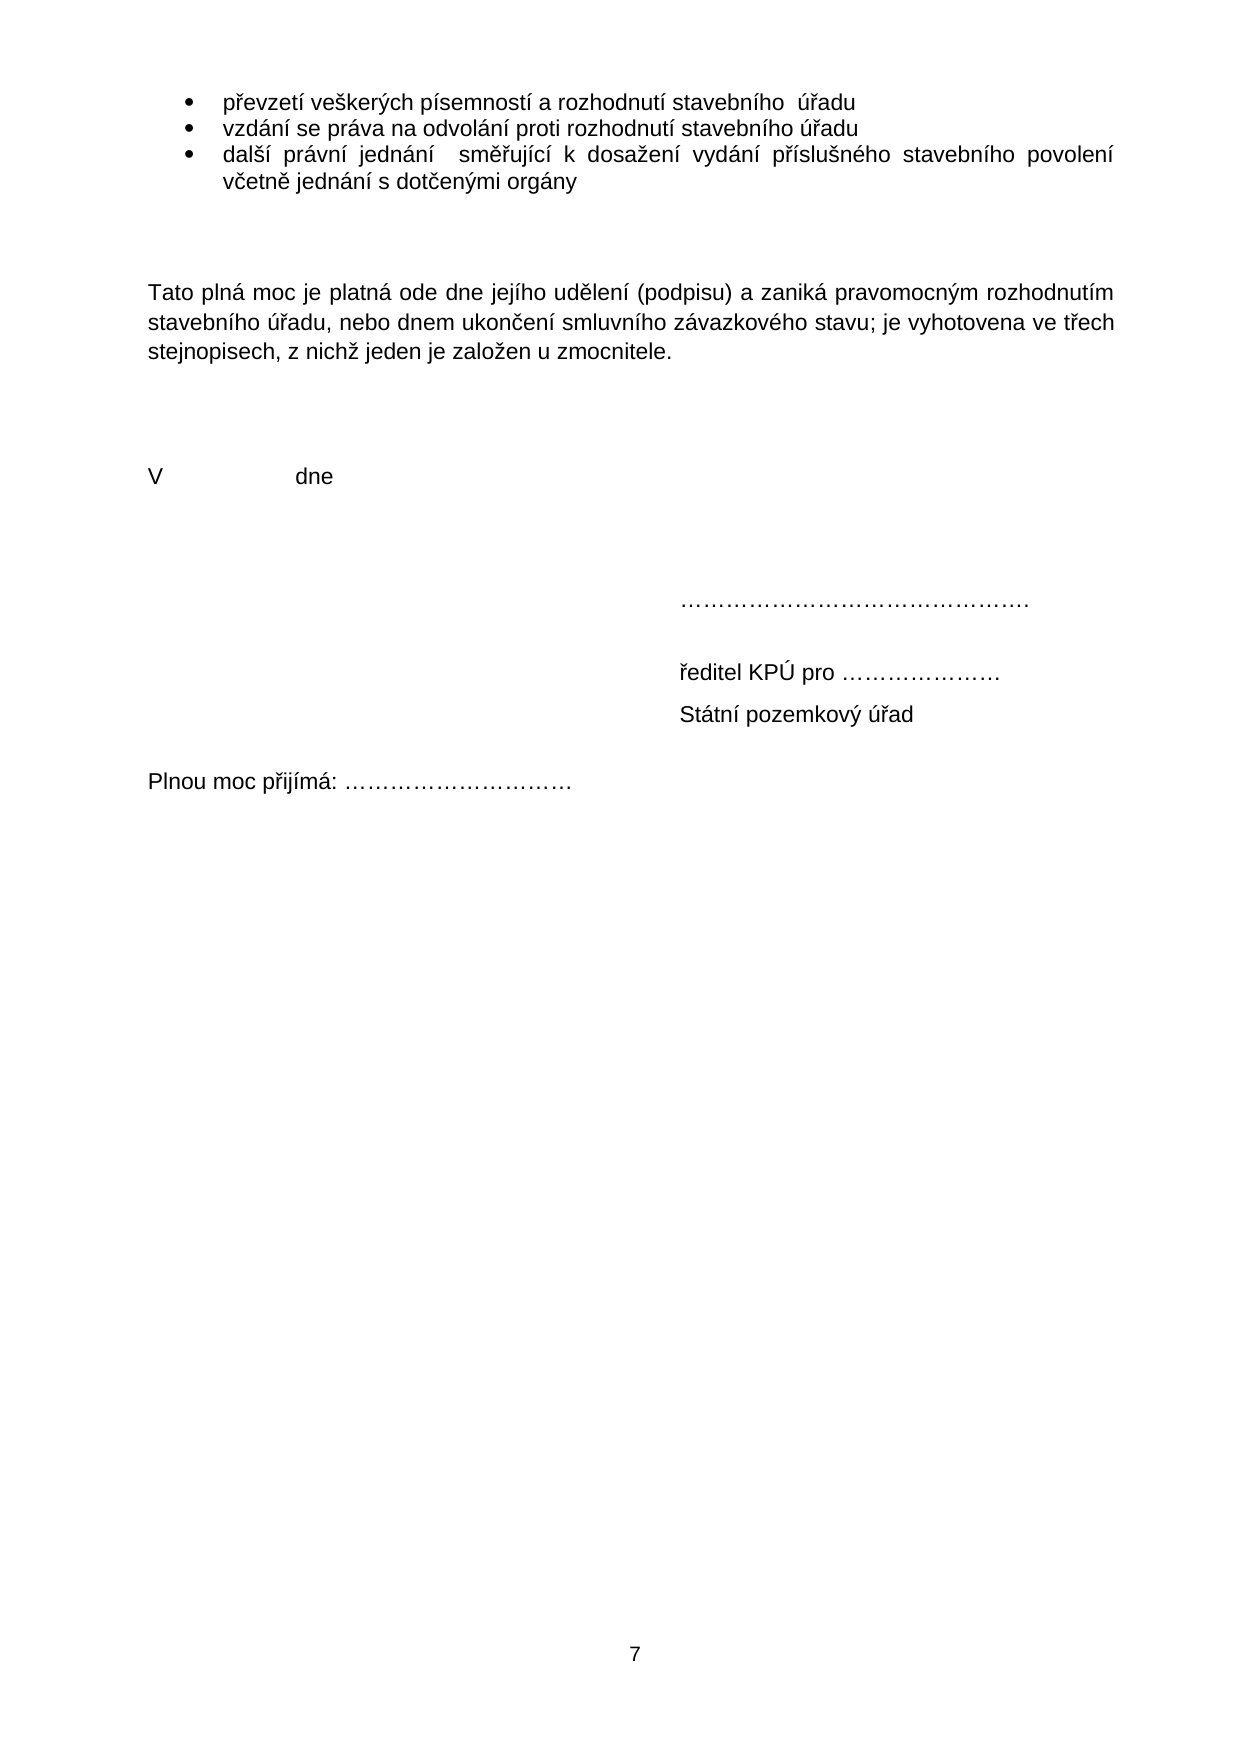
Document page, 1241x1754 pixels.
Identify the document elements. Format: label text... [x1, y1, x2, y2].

text ………………………………………. [679, 586, 1122, 642]
list převzetí veškerých písemností a rozhodnutí stavebního úřadu [185, 89, 1115, 115]
text Tato plná moc je platná ode dne jejího udělení (podpisu) a zaniká pravomocným rozhodnutím stavebního úřadu, nebo dnem ukončení smluvního závazkového stavu; je vyhotovena ve třech stejnopisech, z nichž jeden je založen u zmocnitele. [148, 277, 1115, 365]
text Státní pozemkový úřad [679, 701, 1122, 728]
text ředitel KPÚ pro ………………… [679, 659, 1122, 685]
list další právní jednání směřující k dosažení vydání příslušného stavebního povolení včetně jednání s dotčenými orgány [185, 141, 1115, 194]
text V dne [148, 461, 1115, 490]
text Plnou moc přijímá: ………………………… [148, 768, 1122, 794]
list vzdání se práva na odvolání proti rozhodnutí stavebního úřadu [185, 115, 1115, 141]
